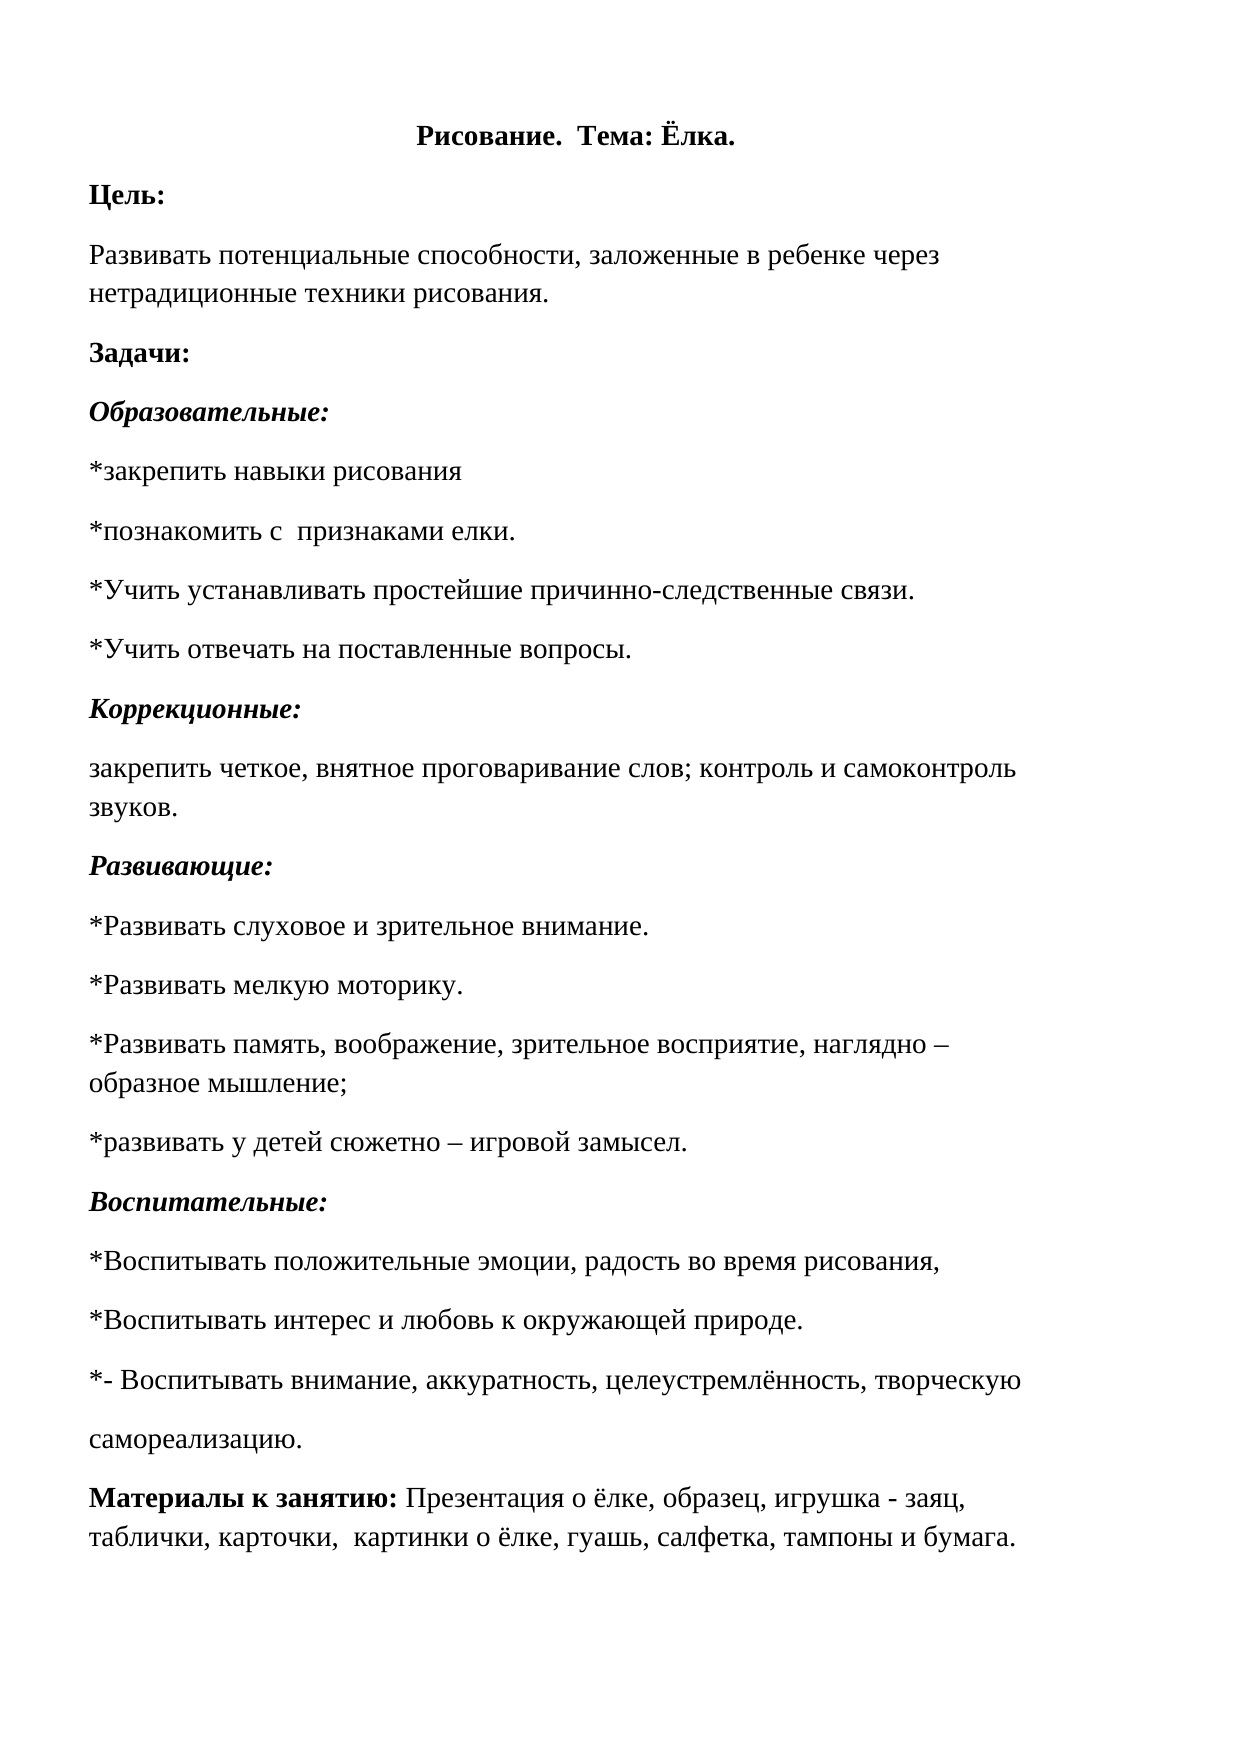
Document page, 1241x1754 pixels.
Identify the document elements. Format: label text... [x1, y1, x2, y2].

text Коррекционные: [88, 691, 1063, 724]
text Воспитательные: [88, 1184, 1063, 1217]
text *Воспитывать интерес и любовь к окружающей природе. [88, 1302, 1063, 1336]
text Развивать потенциальные способности, заложенные в ребенке через нетрадиционные техники рисования. [88, 237, 1063, 309]
text Развивающие: [88, 848, 1063, 882]
text *Развивать слуховое и зрительное внимание. [88, 908, 1063, 941]
text закрепить четкое, внятное проговаривание слов; контроль и самоконтроль звуков. [88, 750, 1063, 822]
text *Учить отвечать на поставленные вопросы. [88, 632, 1063, 665]
text *развивать у детей сюжетно – игровой замысел. [88, 1124, 1063, 1158]
text *Воспитывать положительные эмоции, радость во время рисования, [88, 1243, 1063, 1277]
text Рисование. Тема: Ёлка. [88, 118, 1063, 152]
text Образовательные: [88, 394, 1063, 428]
text Цель: [88, 177, 1063, 211]
text *Учить устанавливать простейшие причинно-следственные связи. [88, 572, 1063, 606]
text Материалы к занятию: Презентация о ёлке, образец, игрушка - заяц, таблички, карточки, картинки о ёлке, гуашь, салфетка, тампоны и бумага. [88, 1481, 1063, 1553]
text *закрепить навыки рисования [88, 453, 1063, 487]
text *познакомить с признаками елки. [88, 513, 1063, 546]
text *Развивать мелкую моторику. [88, 967, 1063, 1001]
text самореализацию. [88, 1421, 1063, 1455]
text Задачи: [88, 335, 1063, 368]
text *Развивать память, воображение, зрительное восприятие, наглядно – образное мышление; [88, 1026, 1063, 1098]
text *- Воспитывать внимание, аккуратность, целеустремлённость, творческую [88, 1362, 1063, 1395]
